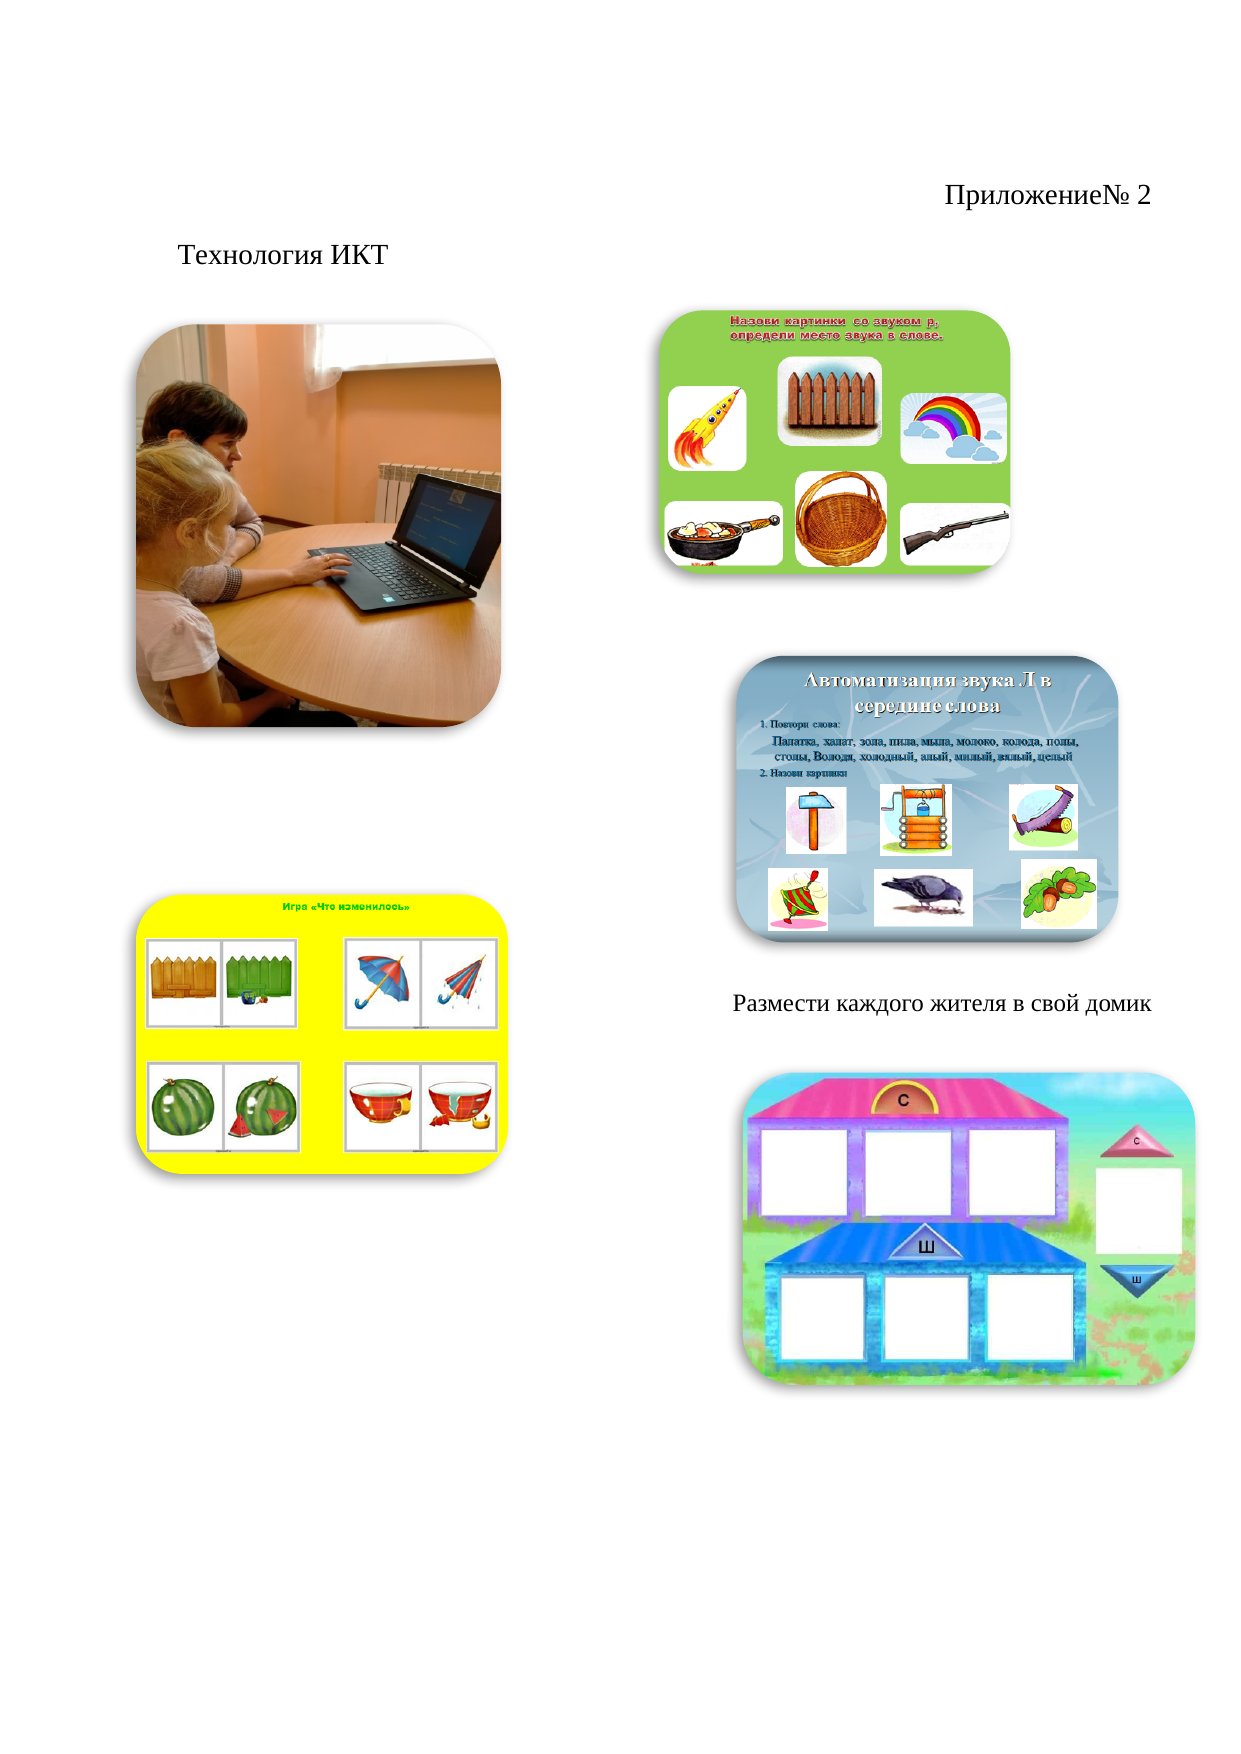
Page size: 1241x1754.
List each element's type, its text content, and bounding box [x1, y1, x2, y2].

text Приложение№ 2 [177, 177, 1152, 211]
picture [742, 1072, 1196, 1385]
text Размести каждого жителя в свой домик [177, 892, 1152, 1017]
picture [136, 324, 502, 728]
picture [659, 310, 1011, 574]
picture [736, 655, 1119, 892]
picture [136, 894, 509, 1174]
text Технология ИКТ [177, 237, 1152, 270]
